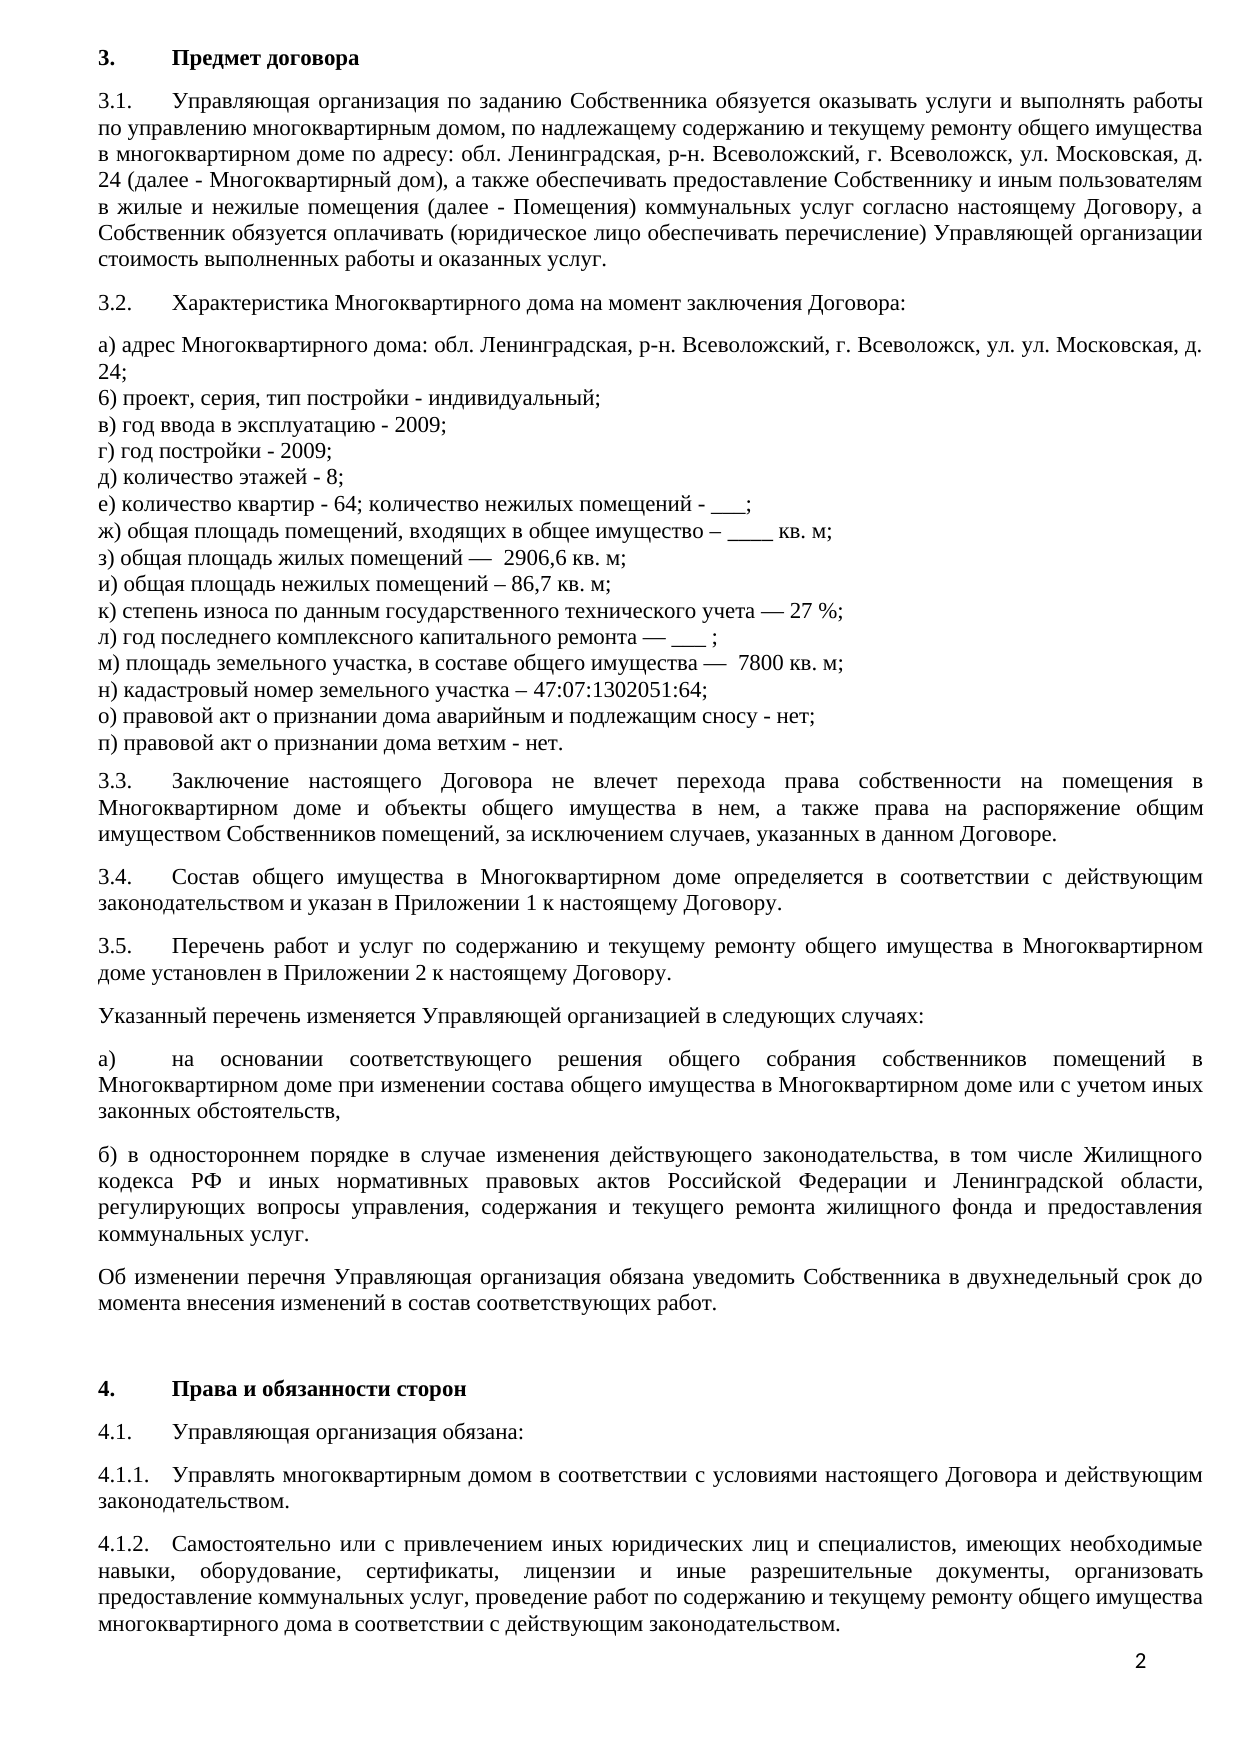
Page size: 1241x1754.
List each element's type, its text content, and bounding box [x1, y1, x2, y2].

text е) количество квартир - 64; количество нежилых помещений - ___; [98, 490, 1205, 516]
text 3.1. Управляющая организация по заданию Собственника обязуется оказывать услуги и выполнять работы по управлению многоквартирным домом, по надлежащему содержанию и текущему ремонту общего имущества в многоквартирном доме по адресу: обл. Ленинградская, р-н. Всеволожский, г. Всеволожск, ул. Московская, д. 24 (далее - Многоквартирный дом), а также обеспечивать предоставление Собственнику и иным пользователям в жилые и нежилые помещения (далее - Помещения) коммунальных услуг согласно настоящему Договору, а Собственник обязуется оплачивать (юридическое лицо обеспечивать перечисление) Управляющей организации стоимость выполненных работы и оказанных услуг. [98, 87, 1205, 272]
text Указанный перечень изменяется Управляющей организацией в следующих случаях: [98, 1002, 1205, 1028]
text 3.3. Заключение настоящего Договора не влечет перехода права собственности на помещения в Многоквартирном доме и объекты общего имущества в нем, а также права на распоряжение общим имуществом Собственников помещений, за исключением случаев, указанных в данном Договоре. [98, 767, 1205, 846]
text н) кадастровый номер земельного участка – 47:07:1302051:64; [98, 676, 1205, 702]
text г) год постройки - 2009; [98, 437, 1205, 463]
text 3. Предмет договора [98, 44, 1205, 71]
text а) на основании соответствующего решения общего собрания собственников помещений в Многоквартирном доме при изменении состава общего имущества в Многоквартирном доме или с учетом иных законных обстоятельств, [98, 1045, 1205, 1124]
text 3.4. Состав общего имущества в Многоквартирном доме определяется в соответствии с действующим законодательством и указан в Приложении 1 к настоящему Договору. [98, 863, 1205, 916]
text б) в одностороннем порядке в случае изменения действующего законодательства, в том числе Жилищного кодекса РФ и иных нормативных правовых актов Российской Федерации и Ленинградской области, регулирующих вопросы управления, содержания и текущего ремонта жилищного фонда и предоставления коммунальных услуг. [98, 1141, 1205, 1246]
text 4.1.2. Самостоятельно или с привлечением иных юридических лиц и специалистов, имеющих необходимые навыки, оборудование, сертификаты, лицензии и иные разрешительные документы, организовать предоставление коммунальных услуг, проведение работ по содержанию и текущему ремонту общего имущества многоквартирного дома в соответствии с действующим законодательством. [98, 1531, 1205, 1636]
text к) степень износа по данным государственного технического учета — 27 %; [98, 597, 1205, 623]
text Об изменении перечня Управляющая организация обязана уведомить Собственника в двухнедельный срок до момента внесения изменений в состав соответствующих работ. [98, 1263, 1205, 1315]
text о) правовой акт о признании дома аварийным и подлежащим сносу - нет; [98, 702, 1205, 728]
text 6) проект, серия, тип постройки - индивидуальный; [98, 384, 1205, 411]
text м) площадь земельного участка, в составе общего имущества — 7800 кв. м; [98, 649, 1205, 676]
text в) год ввода в эксплуатацию - 2009; [98, 411, 1205, 437]
text д) количество этажей - 8; [98, 463, 1205, 490]
text 4. Права и обязанности сторон [98, 1375, 1205, 1401]
text 3.2. Характеристика Многоквартирного дома на момент заключения Договора: [98, 288, 1205, 315]
text 4.1.1. Управлять многоквартирным домом в соответствии с условиями настоящего Договора и действующим законодательством. [98, 1461, 1205, 1514]
text а) адрес Многоквартирного дома: обл. Ленинградская, р-н. Всеволожский, г. Всеволожск, ул. ул. Московская, д. 24; [98, 332, 1205, 384]
text 4.1. Управляющая организация обязана: [98, 1418, 1205, 1444]
text ж) общая площадь помещений, входящих в общее имущество – ____ кв. м; [98, 516, 1205, 544]
text и) общая площадь нежилых помещений – 86,7 кв. м; [98, 570, 1205, 597]
text 3.5. Перечень работ и услуг по содержанию и текущему ремонту общего имущества в Многоквартирном доме установлен в Приложении 2 к настоящему Договору. [98, 932, 1205, 985]
text з) общая площадь жилых помещений — 2906,6 кв. м; [98, 544, 1205, 570]
text л) год последнего комплексного капитального ремонта — ___ ; [98, 623, 1205, 649]
text п) правовой акт о признании дома ветхим - нет. [98, 728, 1205, 755]
